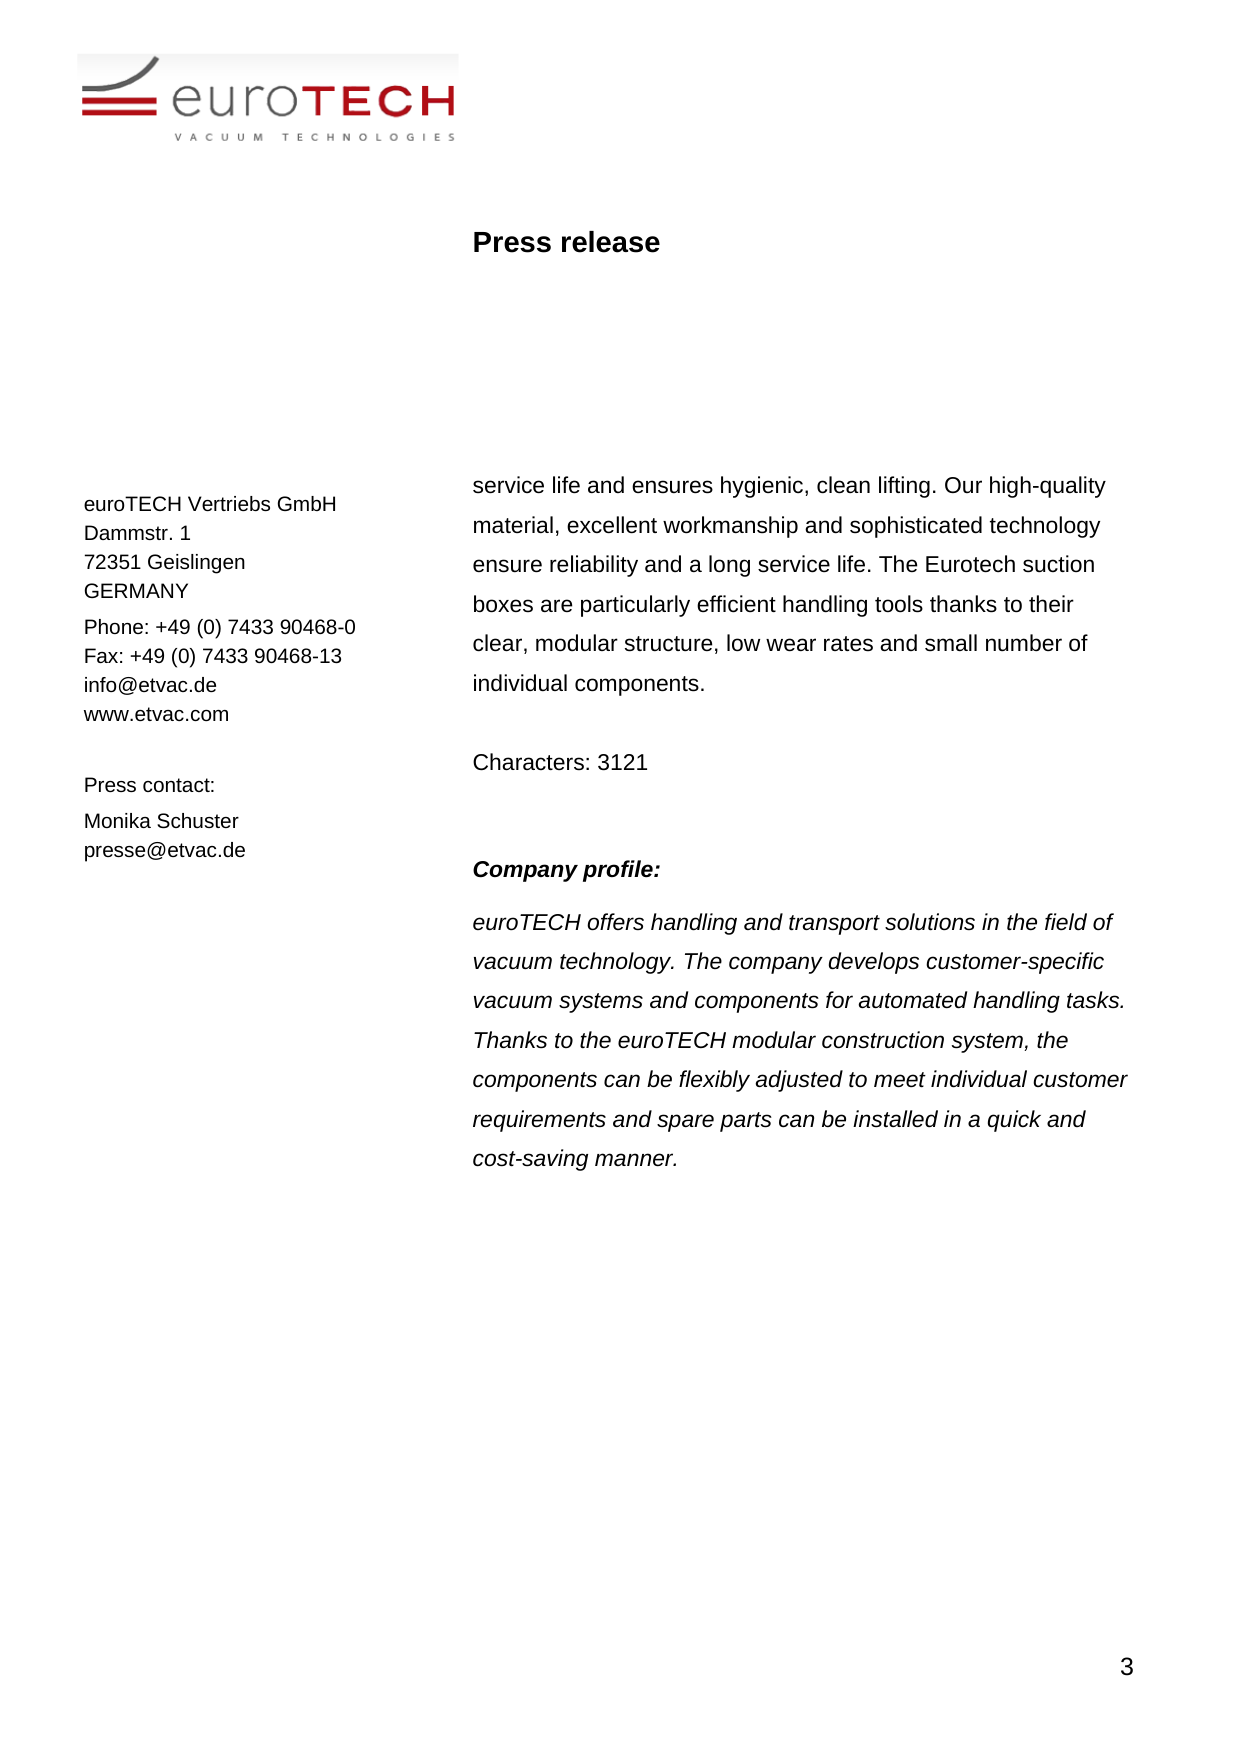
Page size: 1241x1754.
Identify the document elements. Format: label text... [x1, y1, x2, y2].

text euroTECH offers handling and transport solutions in the field of vacuum technology. The company develops customer-specific vacuum systems and components for automated handling tasks. Thanks to the euroTECH modular construction system, the components can be flexibly adjusted to meet individual customer requirements and spare parts can be installed in a quick and cost-saving manner. [472, 908, 1138, 1172]
subtitle Company profile: [472, 856, 1138, 883]
text Characters: 3121 [472, 749, 1138, 775]
picture [8, 19, 475, 161]
